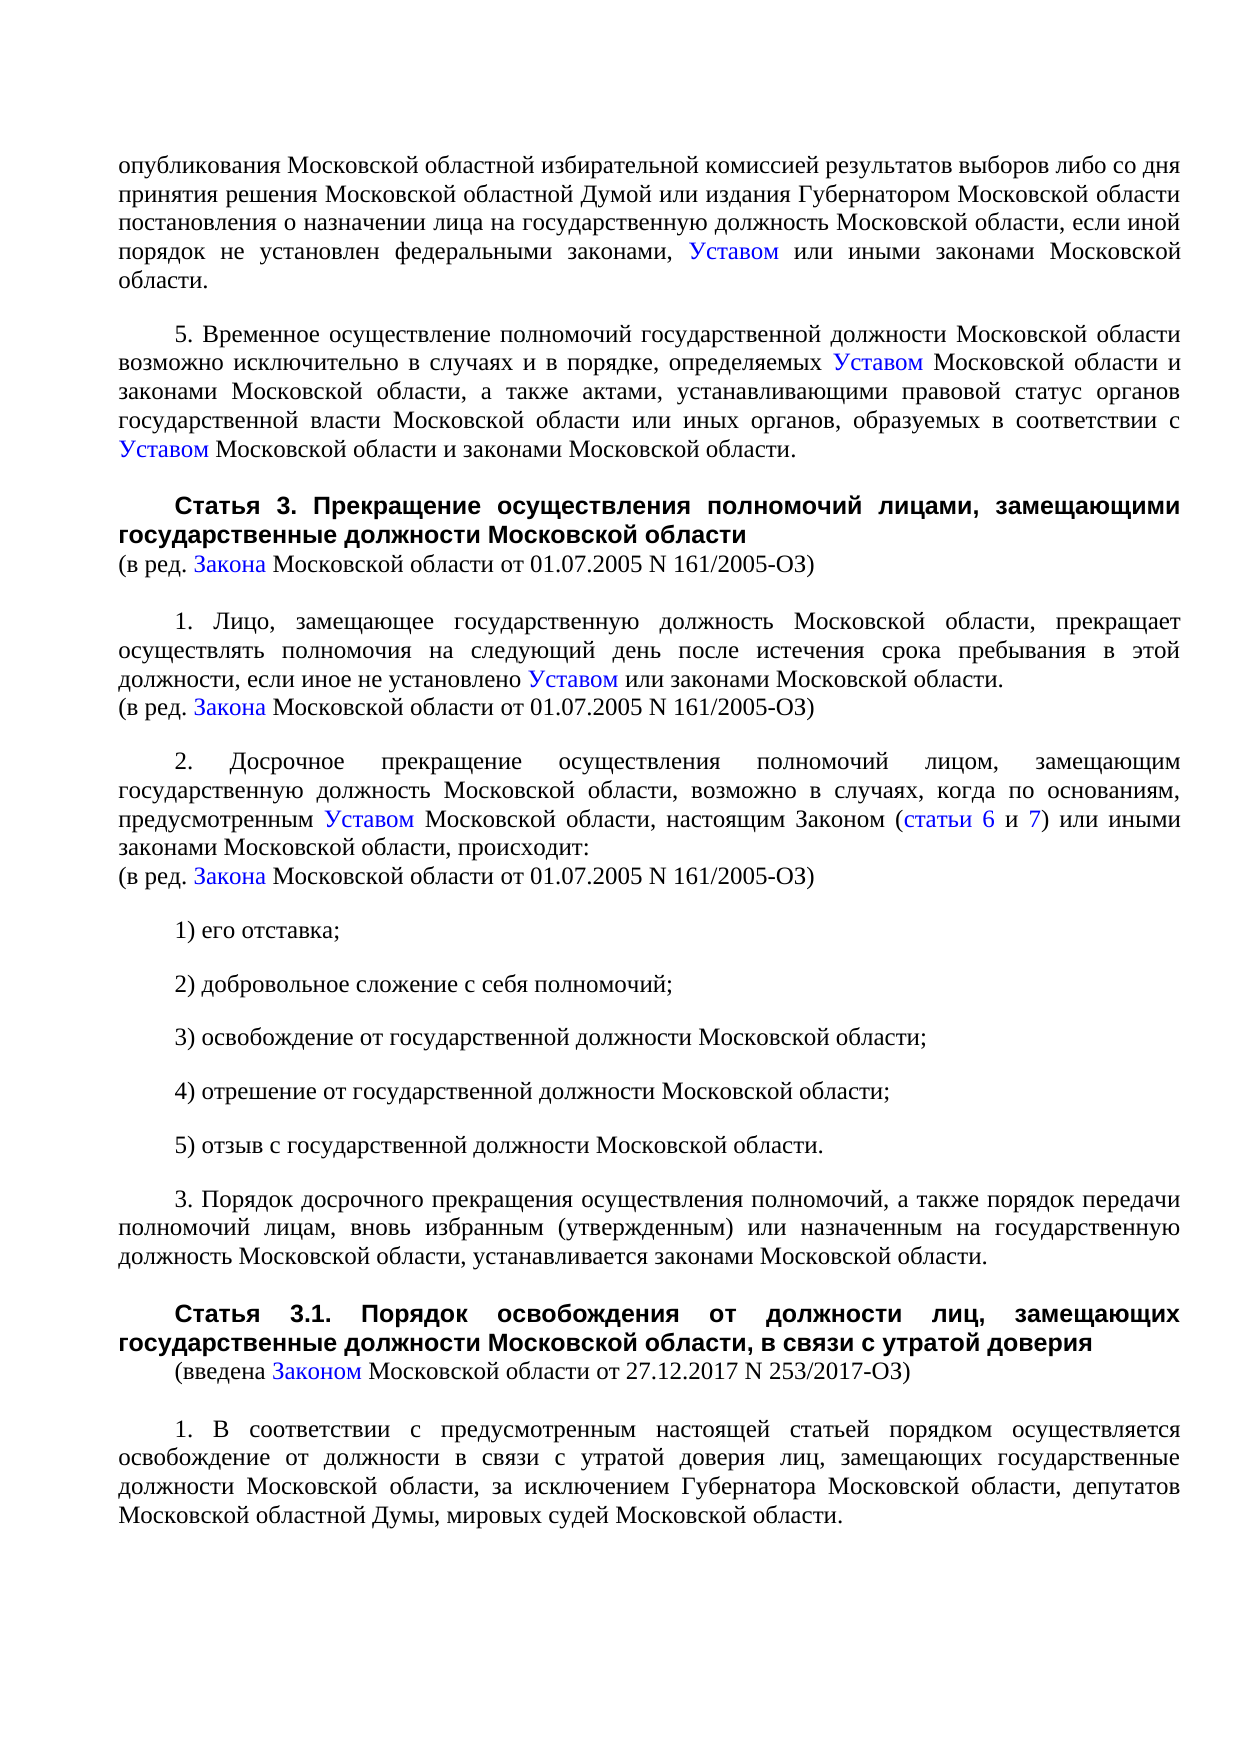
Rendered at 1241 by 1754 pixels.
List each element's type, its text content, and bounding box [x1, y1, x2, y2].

text (введена Законом Московской области от 27.12.2017 N 253/2017-ОЗ) [118, 1356, 1181, 1385]
text (в ред. Закона Московской области от 01.07.2005 N 161/2005-ОЗ) [118, 549, 1181, 577]
text 5) отзыв с государственной должности Московской области. [118, 1130, 1181, 1159]
text (в ред. Закона Московской области от 01.07.2005 N 161/2005-ОЗ) [118, 861, 1181, 890]
title Статья 3.1. Порядок освобождения от должности лиц, замещающих государственные должности Московской области, в связи с утратой доверия [118, 1299, 1181, 1356]
text 3. Порядок досрочного прекращения осуществления полномочий, а также порядок передачи полномочий лицам, вновь избранным (утвержденным) или назначенным на государственную должность Московской области, устанавливается законами Московской области. [118, 1184, 1181, 1270]
text 3) освобождение от государственной должности Московской области; [118, 1022, 1181, 1051]
text 2) добровольное сложение с себя полномочий; [118, 969, 1181, 997]
text 1. В соответствии с предусмотренным настоящей статьей порядком осуществляется освобождение от должности в связи с утратой доверия лиц, замещающих государственные должности Московской области, за исключением Губернатора Московской области, депутатов Московской областной Думы, мировых судей Московской области. [118, 1414, 1181, 1529]
text 2. Досрочное прекращение осуществления полномочий лицом, замещающим государственную должность Московской области, возможно в случаях, когда по основаниям, предусмотренным Уставом Московской области, настоящим Законом (статьи 6 и 7) или иными законами Московской области, происходит: [118, 746, 1181, 861]
text 5. Временное осуществление полномочий государственной должности Московской области возможно исключительно в случаях и в порядке, определяемых Уставом Московской области и законами Московской области, а также актами, устанавливающими правовой статус органов государственной власти Московской области или иных органов, образуемых в соответствии с Уставом Московской области и законами Московской области. [118, 319, 1181, 462]
text 1) его отставка; [118, 915, 1181, 944]
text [118, 150, 1181, 294]
text (в ред. Закона Московской области от 01.07.2005 N 161/2005-ОЗ) [118, 692, 1181, 721]
text 1. Лицо, замещающее государственную должность Московской области, прекращает осуществлять полномочия на следующий день после истечения срока пребывания в этой должности, если иное не установлено Уставом или законами Московской области. [118, 606, 1181, 692]
text 4) отрешение от государственной должности Московской области; [118, 1076, 1181, 1105]
title Статья 3. Прекращение осуществления полномочий лицами, замещающими государственные должности Московской области [118, 491, 1181, 549]
